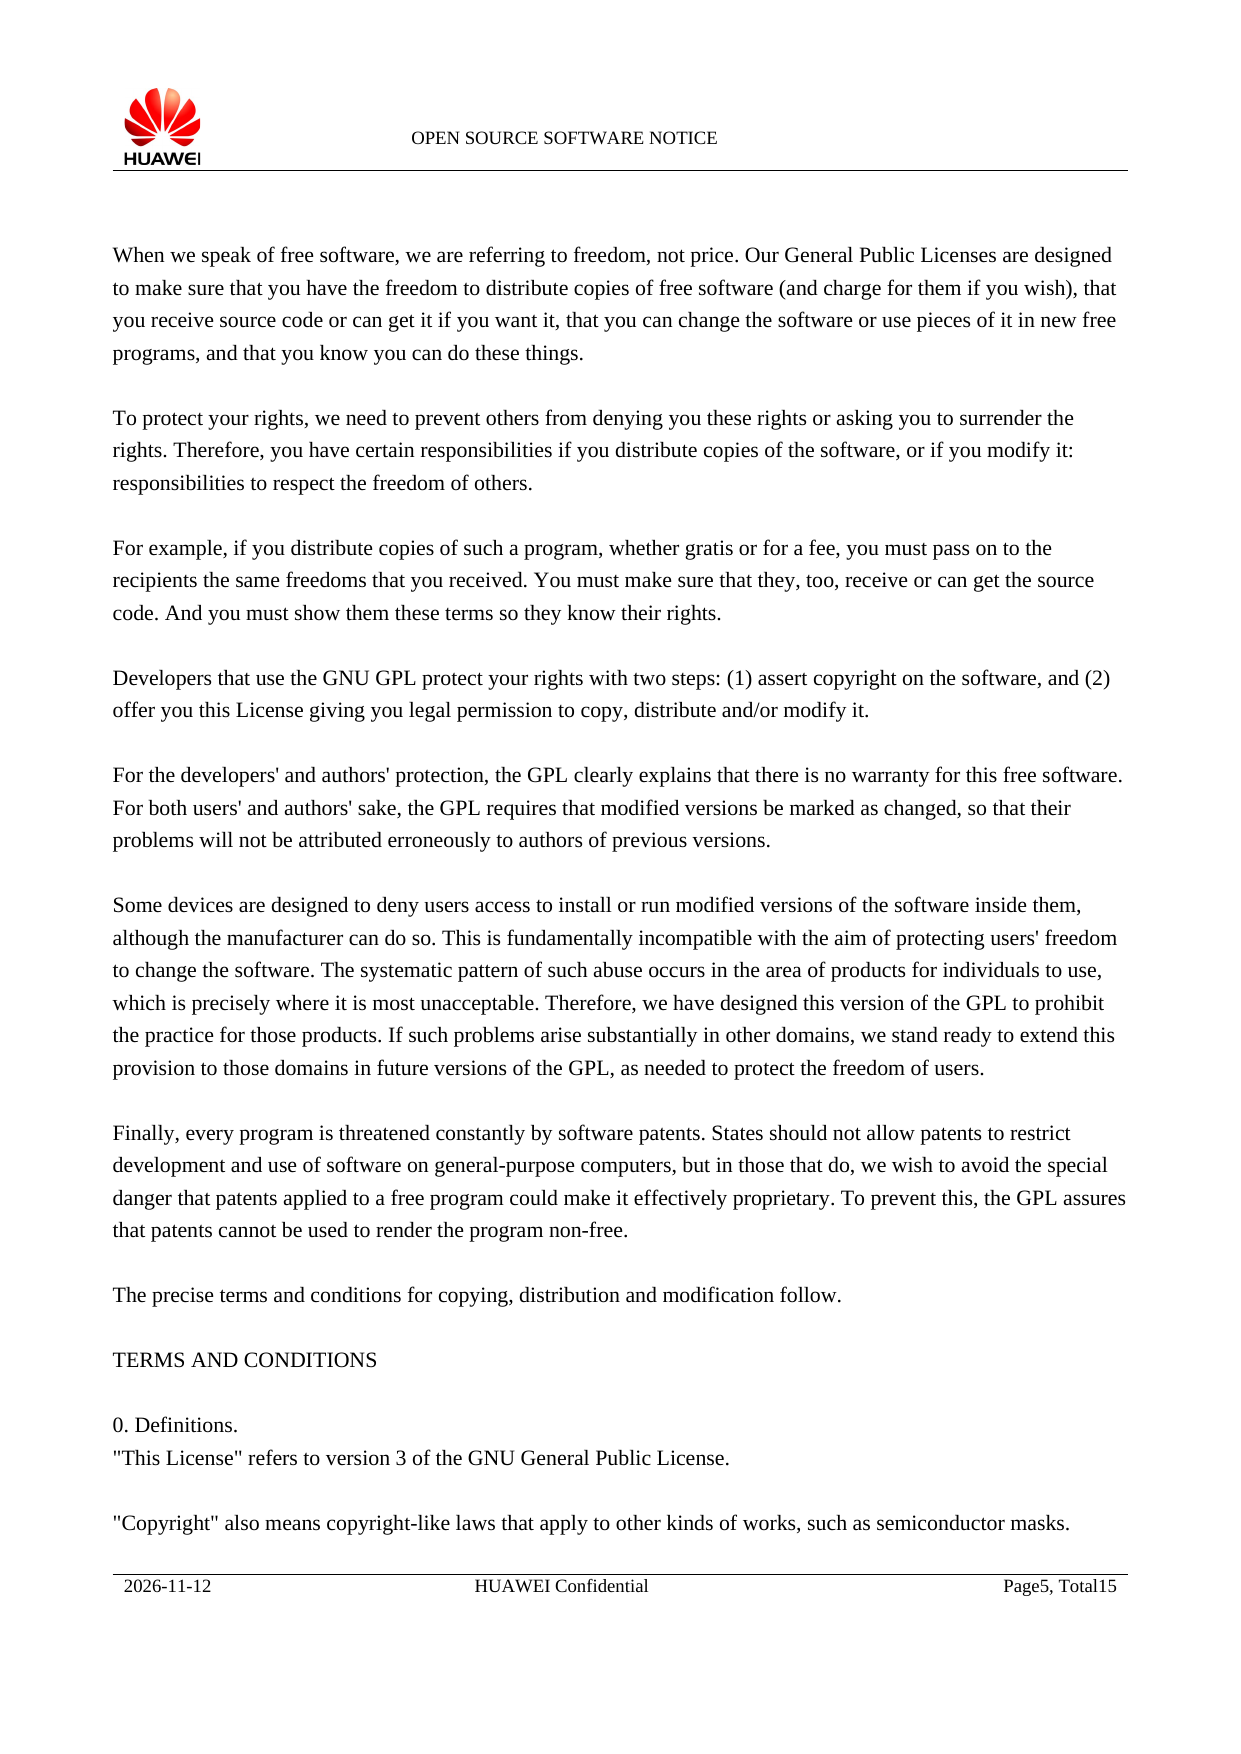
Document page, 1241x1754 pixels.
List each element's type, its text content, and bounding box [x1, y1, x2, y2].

picture [124, 88, 201, 165]
